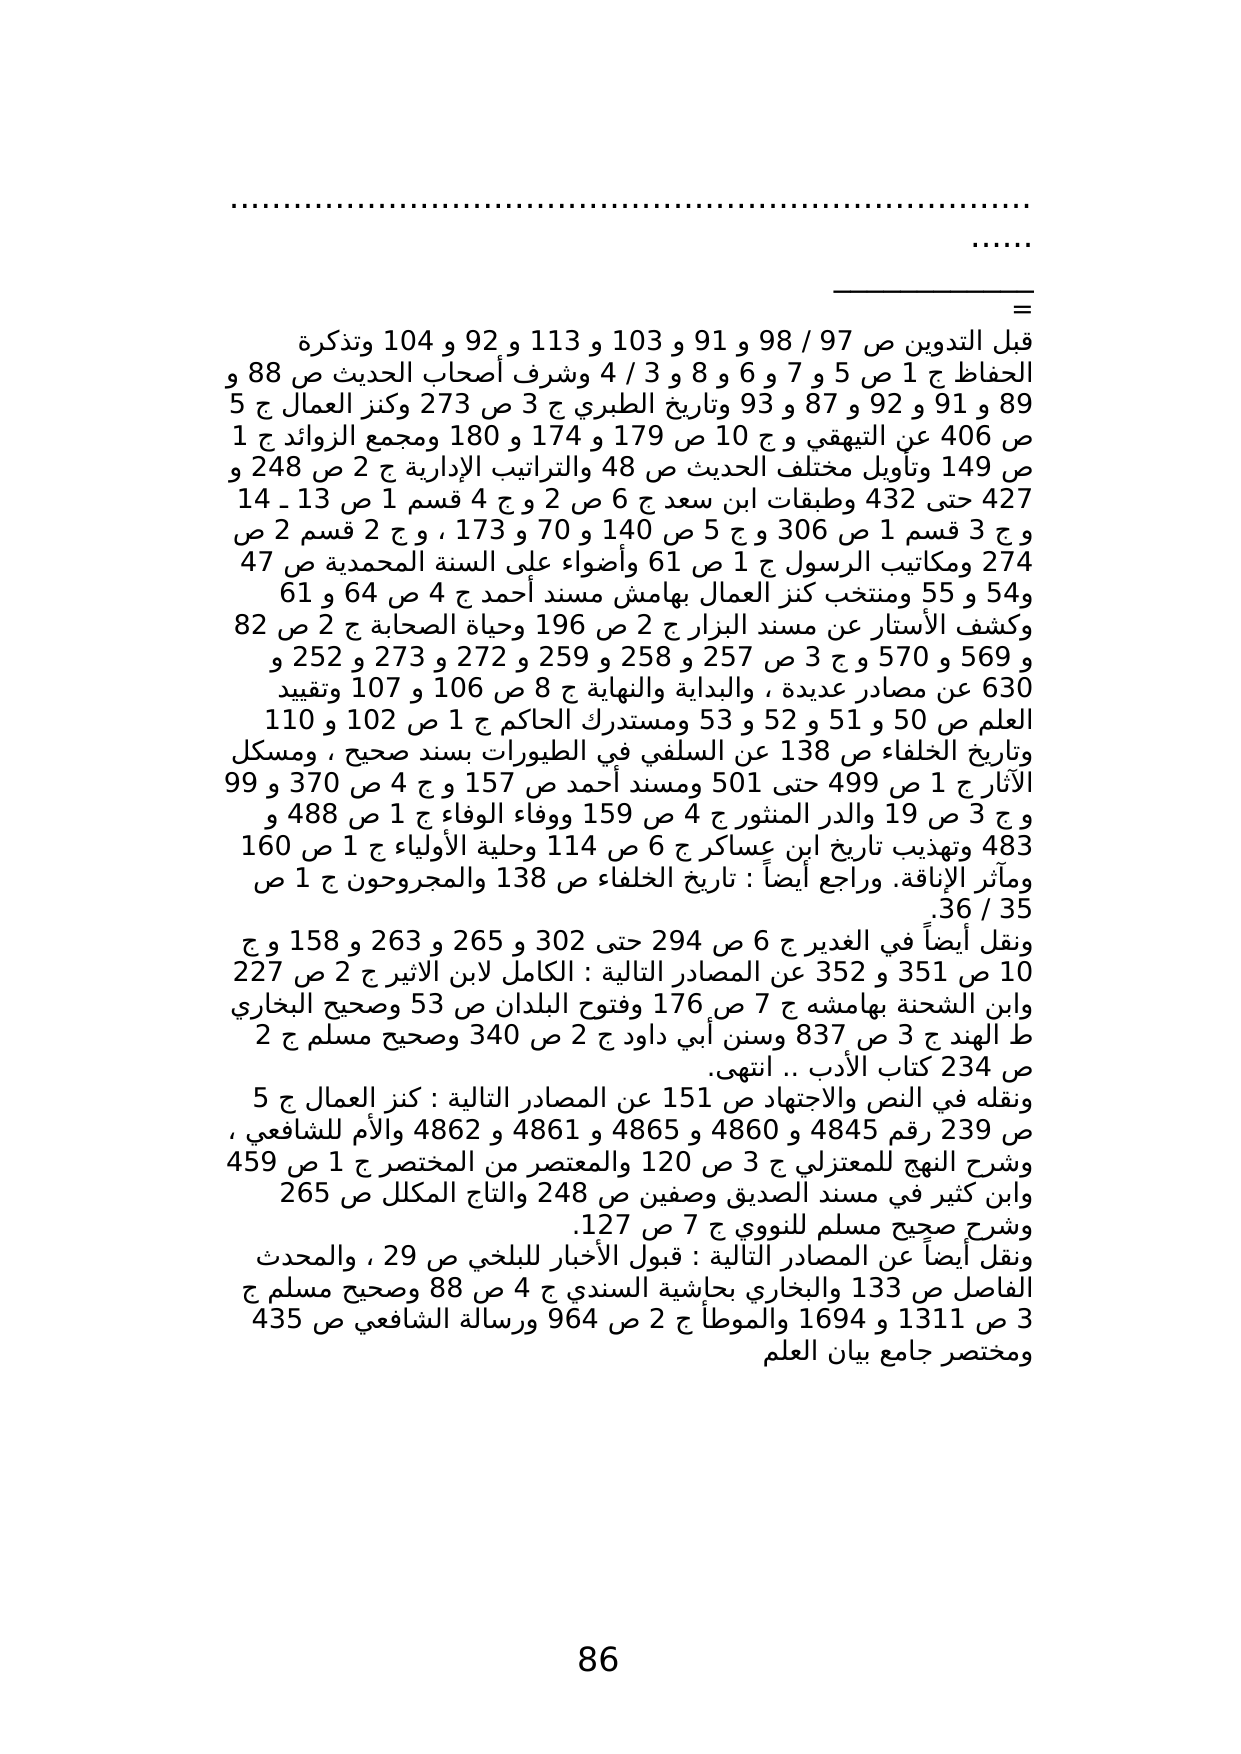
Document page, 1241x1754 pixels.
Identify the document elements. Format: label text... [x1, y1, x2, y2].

text = [222, 294, 1033, 325]
text قبل التدوين ص 97 / 98 و 91 و 103 و 113 و 92 و 104 وتذكرة الحفاظ ج 1 ص 5 و 7 و 6 و 8 و 3 / 4 وشرف أصحاب الحديث ص 88 و 89 و 91 و 92 و 87 و 93 وتاريخ الطبري ج 3 ص 273 وكنز العمال ج 5 ص 406 عن التيهقي و ج 10 ص 179 و 174 و 180 ومجمع الزوائد ج 1 ص 149 وتأويل مختلف الحديث ص 48 والتراتيب الإدارية ج 2 ص 248 و 427 حتى 432 وطبقات ابن سعد ج 6 ص 2 و ج 4 قسم 1 ص 13 ـ 14 و ج 3 قسم 1 ص 306 و ج 5 ص 140 و 70 و 173 ، و ج 2 قسم 2 ص 274 ومكاتيب الرسول ج 1 ص 61 وأضواء على السنة المحمدية ص 47 و54 و 55 ومنتخب كنز العمال بهامش مسند أحمد ج 4 ص 64 و 61 وكشف الأستار عن مسند البزار ج 2 ص 196 وحياة الصحابة ج 2 ص 82 و 569 و 570 و ج 3 ص 257 و 258 و 259 و 272 و 273 و 252 و 630 عن مصادر عديدة ، والبداية والنهاية ج 8 ص 106 و 107 وتقييد العلم ص 50 و 51 و 52 و 53 ومستدرك الحاكم ج 1 ص 102 و 110 وتاريخ الخلفاء ص 138 عن السلفي في الطيورات بسند صحيح ، ومسكل الآثار ج 1 ص 499 حتى 501 ومسند أحمد ص 157 و ج 4 ص 370 و 99 و ج 3 ص 19 والدر المنثور ج 4 ص 159 ووفاء الوفاء ج 1 ص 488 و 483 وتهذيب تاريخ ابن عساكر ج 6 ص 114 وحلية الأولياء ج 1 ص 160 ومآثر الإناقة. وراجع أيضاً : تاريخ الخلفاء ص 138 والمجروحون ج 1 ص 35 / 36. [222, 325, 1033, 925]
text .................................................................................. ____________ [222, 177, 1033, 294]
text ونقل أيضاً في الغدير ج 6 ص 294 حتى 302 و 265 و 263 و 158 و ج 10 ص 351 و 352 عن المصادر التالية : الكامل لابن الاثير ج 2 ص 227 وابن الشحنة بهامشه ج 7 ص 176 وفتوح البلدان ص 53 وصحيح البخاري ط الهند ج 3 ص 837 وسنن أبي داود ج 2 ص 340 وصحيح مسلم ج 2 ص 234 كتاب الأدب .. انتهى. [222, 925, 1033, 1083]
text ونقل أيضاً عن المصادر التالية : قبول الأخبار للبلخي ص 29 ، والمحدث الفاصل ص 133 والبخاري بحاشية السندي ج 4 ص 88 وصحيح مسلم ج 3 ص 1311 و 1694 والموطأ ج 2 ص 964 ورسالة الشافعي ص 435 ومختصر جامع بيان العلم [222, 1241, 1033, 1367]
text ونقله في النص والاجتهاد ص 151 عن المصادر التالية : كنز العمال ج 5 ص 239 رقم 4845 و 4860 و 4865 و 4861 و 4862 والأم للشافعي ، وشرح النهج للمعتزلي ج 3 ص 120 والمعتصر من المختصر ج 1 ص 459 وابن كثير في مسند الصديق وصفين ص 248 والتاج المكلل ص 265 وشرح صحيح مسلم للنووي ج 7 ص 127. [222, 1083, 1033, 1241]
